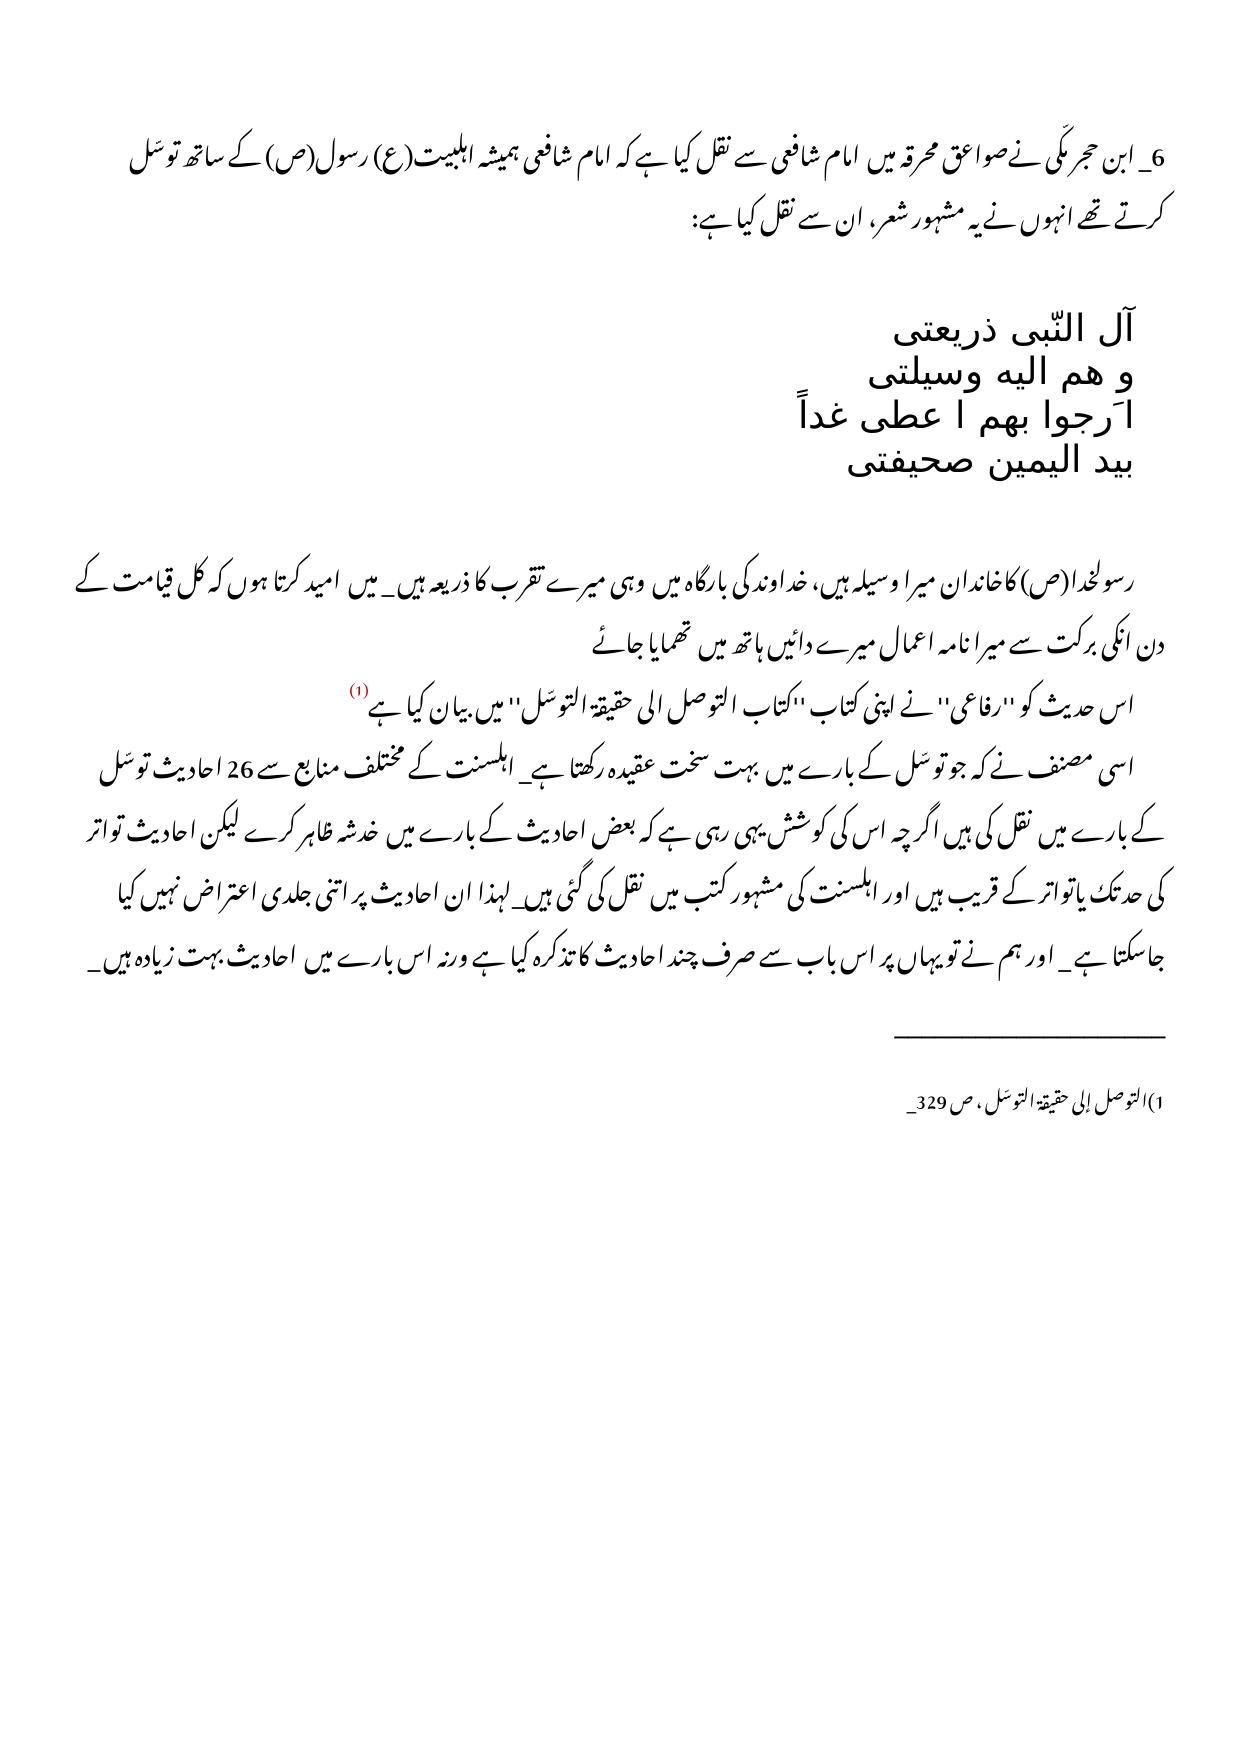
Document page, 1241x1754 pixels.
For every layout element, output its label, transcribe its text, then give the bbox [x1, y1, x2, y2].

text رسولخدا(ص) کاخاندان میرا وسیلہ ہیں، خداوند کی بارگاہ میں وہی میرے تقرب کا ذریعہ ہیں _ میں امید کرتا ہوں کہ کل قیامت کے دن انکی برکت سے میرا نامہ اعمال میرے دائیں ہاتھ میں تھمایا جائے [75, 543, 1165, 668]
text و هم الیه وسیلتی [75, 350, 1165, 393]
text ا َرجوا بهم ا عطی غداً [75, 393, 1165, 437]
text 1)التوصل إلی حقیقة التوسّل ، ص 329_ [75, 1073, 1165, 1120]
text آل النّبی ذریعتی [75, 306, 1165, 350]
text اس حدیث کو ''رفاعی'' نے اپنی کتاب ''کتاب التوصل الی حقیقة التوسّل'' میں بیان کیا ہے(1) [75, 668, 1165, 731]
text بید الیمین صحیفتی [75, 437, 1165, 481]
text اسی مصنف نے کہ جو توسّل کے بارے میں بہت سخت عقیدہ رکھتا ہے_ اہلسنت کے مختلف منابع سے 26 احادیث توسّل کے بارے میں نقل کی ہیں اگر چہ اس کی کوشش یہی رہی ہے کہ بعض احادیث کے بارے میں خدشہ ظاہر کرے لیکن احادیث تواتر کی حد تک یاتواتر کے قریب ہیں اور اہلسنت کی مشہور کتب میں نقل کی گئی ہیں_لہذا ان احادیث پر اتنی جلدی اعتراض نہیں کیا جاسکتا ہے _ اور ہم نے تو یہاں پر اس باب سے صرف چند احادیث کا تذکرہ کیا ہے ورنہ اس بارے میں احادیث بہت زیادہ ہیں _ [75, 731, 1165, 981]
text ____________________ [75, 981, 1165, 1048]
text 6_ ابن حجر مكّی نےصواعق محرقہ میں امام شافعی سے نقل کیا ہے کہ امام شافعی ہمیشہ اہلبیت(ع) رسول(ص) کے ساتھ توسّل کرتے تھے انہوں نے یہ مشہور شعر، ان سے نقل کیا ہے: [75, 119, 1165, 244]
